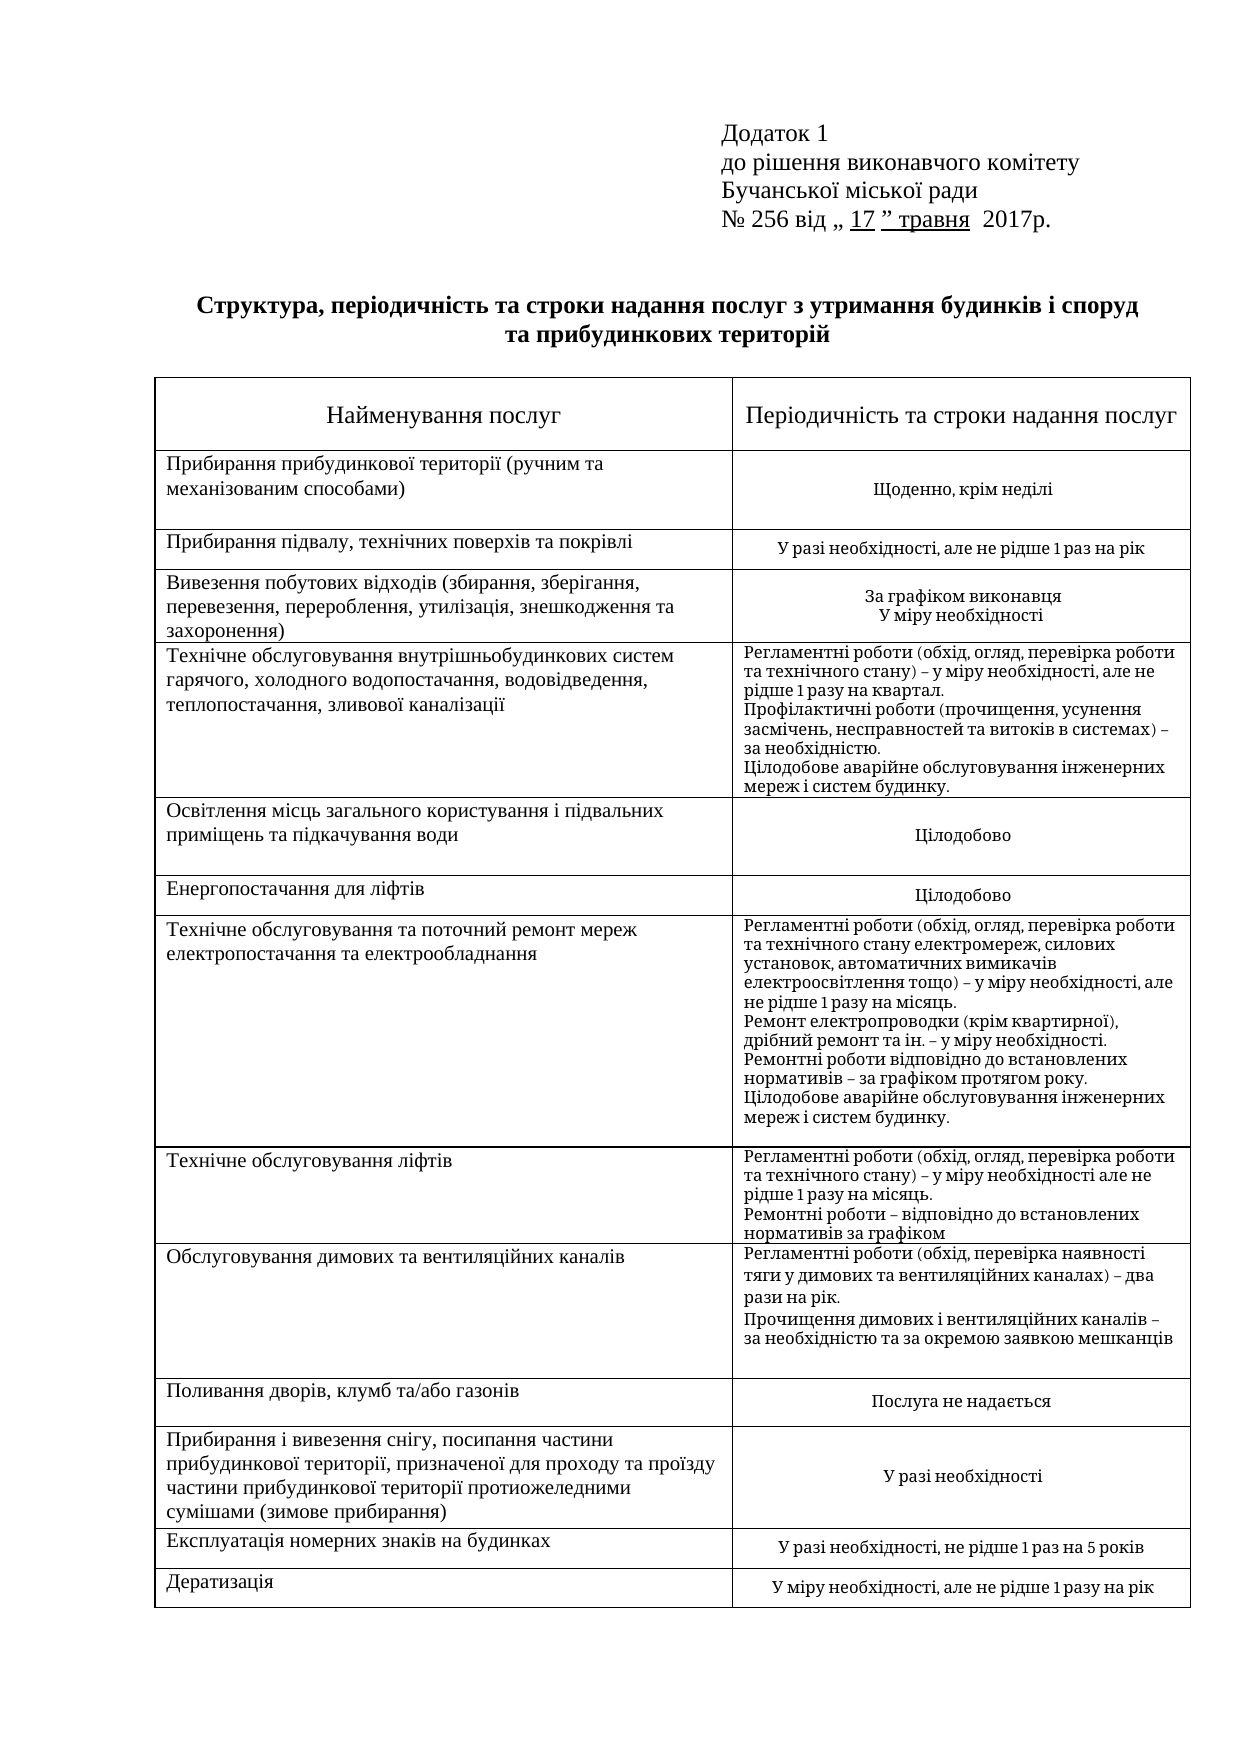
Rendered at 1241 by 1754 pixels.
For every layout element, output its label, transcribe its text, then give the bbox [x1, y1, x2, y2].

table_cell У разі необхідності, не рідше 1 раз на 5 років [733, 1529, 1190, 1568]
table_cell Технічне обслуговування ліфтів [156, 1148, 732, 1243]
table_cell Вивезення побутових відходів (збирання, зберігання, перевезення, перероблення, утилізація, знешкодження та захоронення) [156, 570, 732, 642]
table_cell Енергопостачання для ліфтів [156, 876, 732, 915]
table_cell Цілодобово [733, 798, 1190, 875]
text Додаток 1 [224, 118, 1105, 147]
table_cell Щоденно, крім неділі [733, 451, 1190, 528]
table_cell Послуга не надається [733, 1379, 1190, 1426]
table_cell Прибирання прибудинкової території (ручним та механізованим способами) [156, 451, 732, 528]
text № 256 від „ 17 ” травня 2017р. [224, 204, 1105, 233]
table_cell Регламентні роботи (обхід, перевірка наявності тяги у димових та вентиляційних каналах) – два рази на рік. Прочищення димових і вентиляційних каналів – за необхідністю та за окремою заявкою мешканців [733, 1244, 1190, 1377]
table_cell Прибирання і вивезення снігу, посипання частини прибудинкової території, призначеної для проходу та проїзду частини прибудинкової території протиожеледними сумішами (зимове прибирання) [156, 1427, 732, 1527]
table_cell Дератизація [156, 1569, 732, 1607]
table_cell Технічне обслуговування та поточний ремонт мереж електропостачання та електрообладнання [156, 916, 732, 1146]
table_cell Регламентні роботи (обхід, огляд, перевірка роботи та технічного стану) – у міру необхідності, але не рідше 1 разу на квартал. Профілактичні роботи (прочищення, усунення засмічень, несправностей та витоків в системах) – за необхідністю. Цілодобове аварійне обслуговування інженерних мереж і систем будинку. [733, 643, 1190, 797]
table_cell Поливання дворів, клумб та/або газонів [156, 1379, 732, 1426]
text Структура, періодичність та строки надання послуг з утримання будинків і споруд та прибудинкових територій [183, 291, 1152, 348]
table_cell Експлуатація номерних знаків на будинках [156, 1529, 732, 1568]
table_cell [733, 1569, 1190, 1607]
text Бучанської міської ради [224, 176, 1105, 204]
table_cell Освітлення місць загального користування і підвальних приміщень та підкачування води [156, 798, 732, 875]
table_cell За графіком виконавця У міру необхідності [733, 570, 1190, 642]
table_header Періодичність та строки надання послуг [733, 378, 1190, 450]
table_cell Прибирання підвалу, технічних поверхів та покрівлі [156, 530, 732, 569]
table_cell Цілодобово [733, 876, 1190, 915]
table_cell Обслуговування димових та вентиляційних каналів [156, 1244, 732, 1377]
table_header Найменування послуг [156, 378, 732, 450]
table_cell Технічне обслуговування внутрішньобудинкових систем гарячого, холодного водопостачання, водовідведення, теплопостачання, зливової каналізації [156, 643, 732, 797]
table_cell У разі необхідності, але не рідше 1 раз на рік [733, 530, 1190, 569]
text до рішення виконавчого комітету [224, 147, 1105, 176]
table_cell Регламентні роботи (обхід, огляд, перевірка роботи та технічного стану) – у міру необхідності але не рідше 1 разу на місяць. Ремонтні роботи – відповідно до встановлених нормативів за графіком [733, 1148, 1190, 1243]
table_cell У разі необхідності [733, 1427, 1190, 1527]
table_cell Регламентні роботи (обхід, огляд, перевірка роботи та технічного стану електромереж, силових установок, автоматичних вимикачів електроосвітлення тощо) – у міру необхідності, але не рідше 1 разу на місяць. Ремонт електропроводки (крім квартирної), дрібний ремонт та ін. – у міру необхідності. Ремонтні роботи відповідно до встановлених нормативів – за графіком протягом року. Цілодобове аварійне обслуговування інженерних мереж і систем будинку. [733, 916, 1190, 1146]
